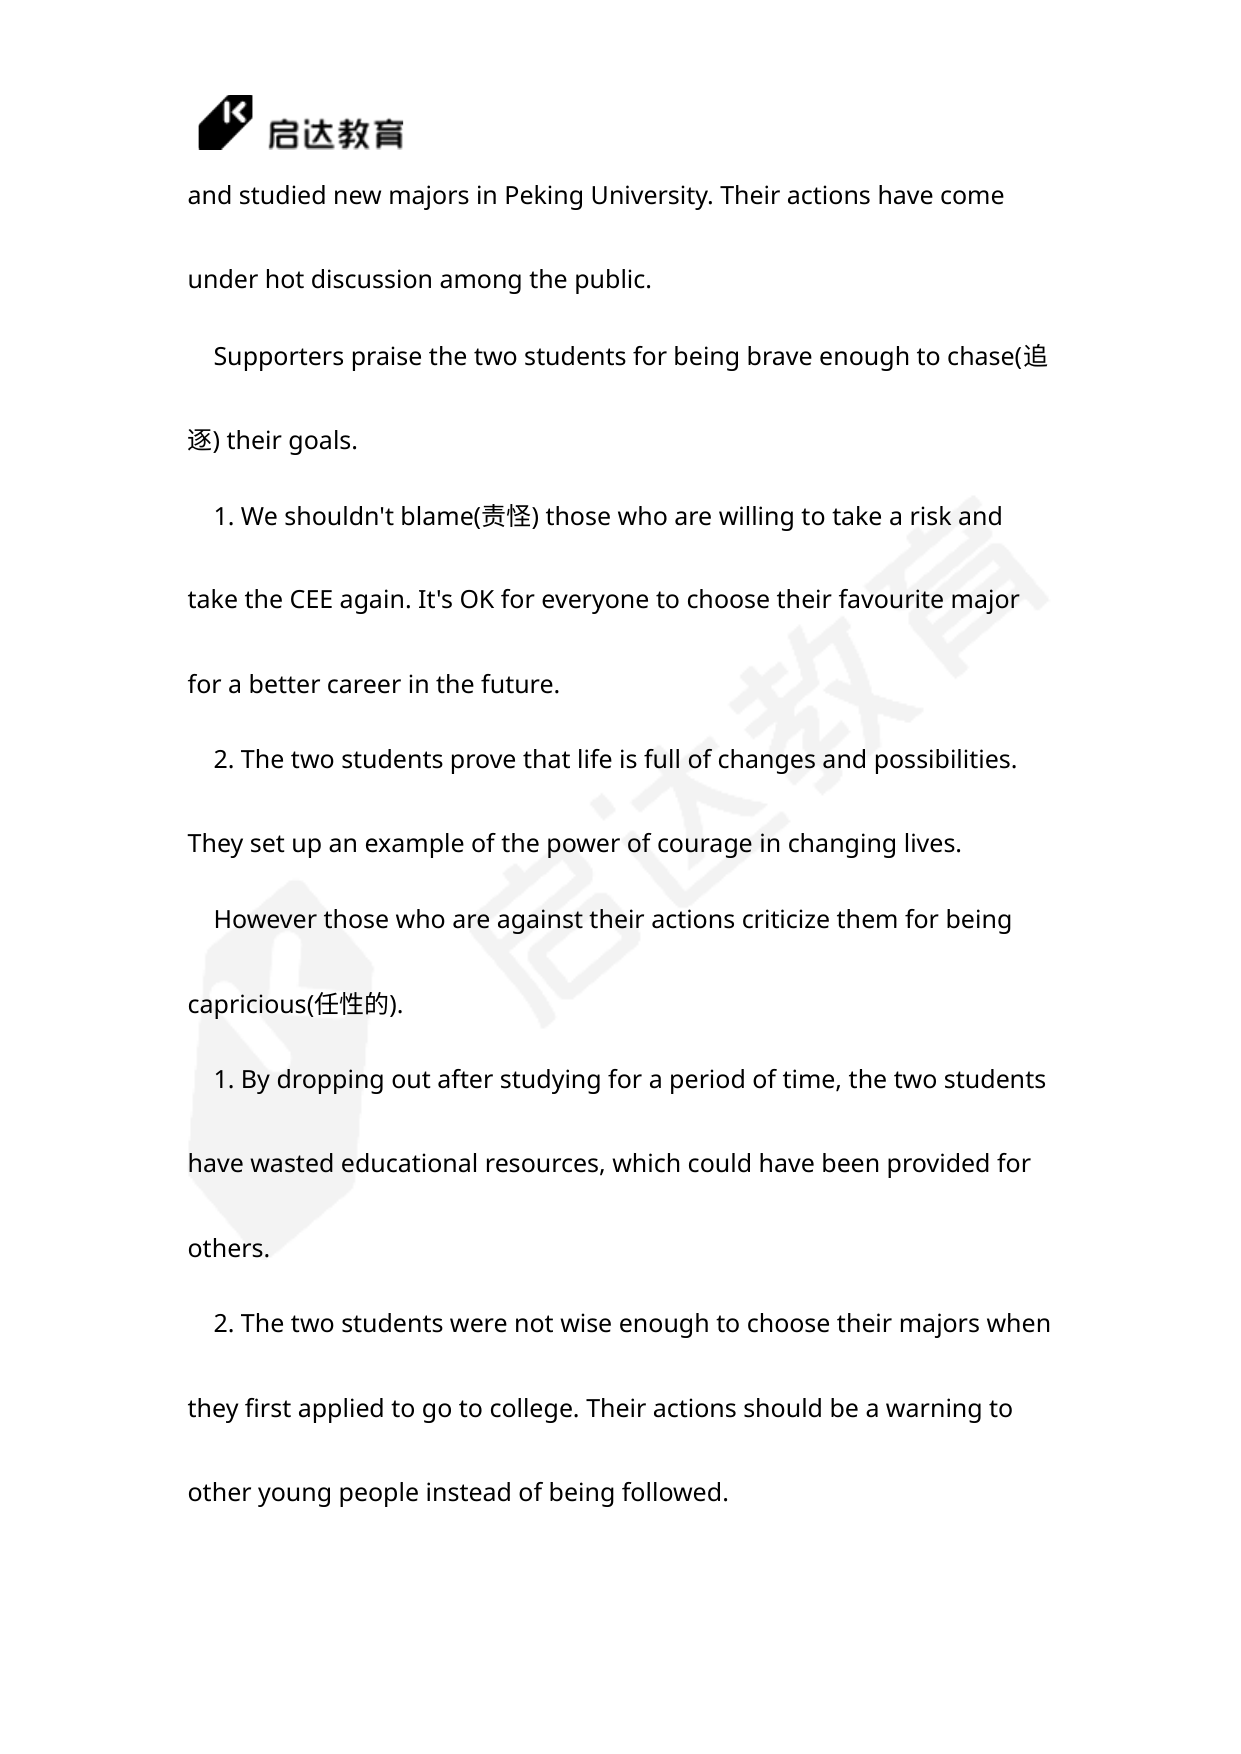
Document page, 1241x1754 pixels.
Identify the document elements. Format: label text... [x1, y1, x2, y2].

list Supporters praise the two students for being brave enough to chase(追逐) their goals. [187, 322, 1053, 471]
list However those who are against their actions criticize them for being capricious(任性的). [187, 886, 1053, 1035]
list 1. By dropping out after studying for a period of time, the two students have wasted educational resources, which could have been provided for others. [187, 1046, 1053, 1280]
picture [198, 95, 404, 150]
list 2. The two students prove that life is full of changes and possibilities. They set up an example of the power of courage in changing lives. [187, 726, 1053, 876]
list 1. We shouldn't blame(责怪) those who are willing to take a risk and take the CEE again. It's OK for everyone to choose their favourite major for a better career in the future. [187, 482, 1053, 716]
list 2. The two students were not wise enough to choose their majors when they first applied to go to college. Their actions should be a warning to other young people instead of being followed. [187, 1290, 1053, 1524]
